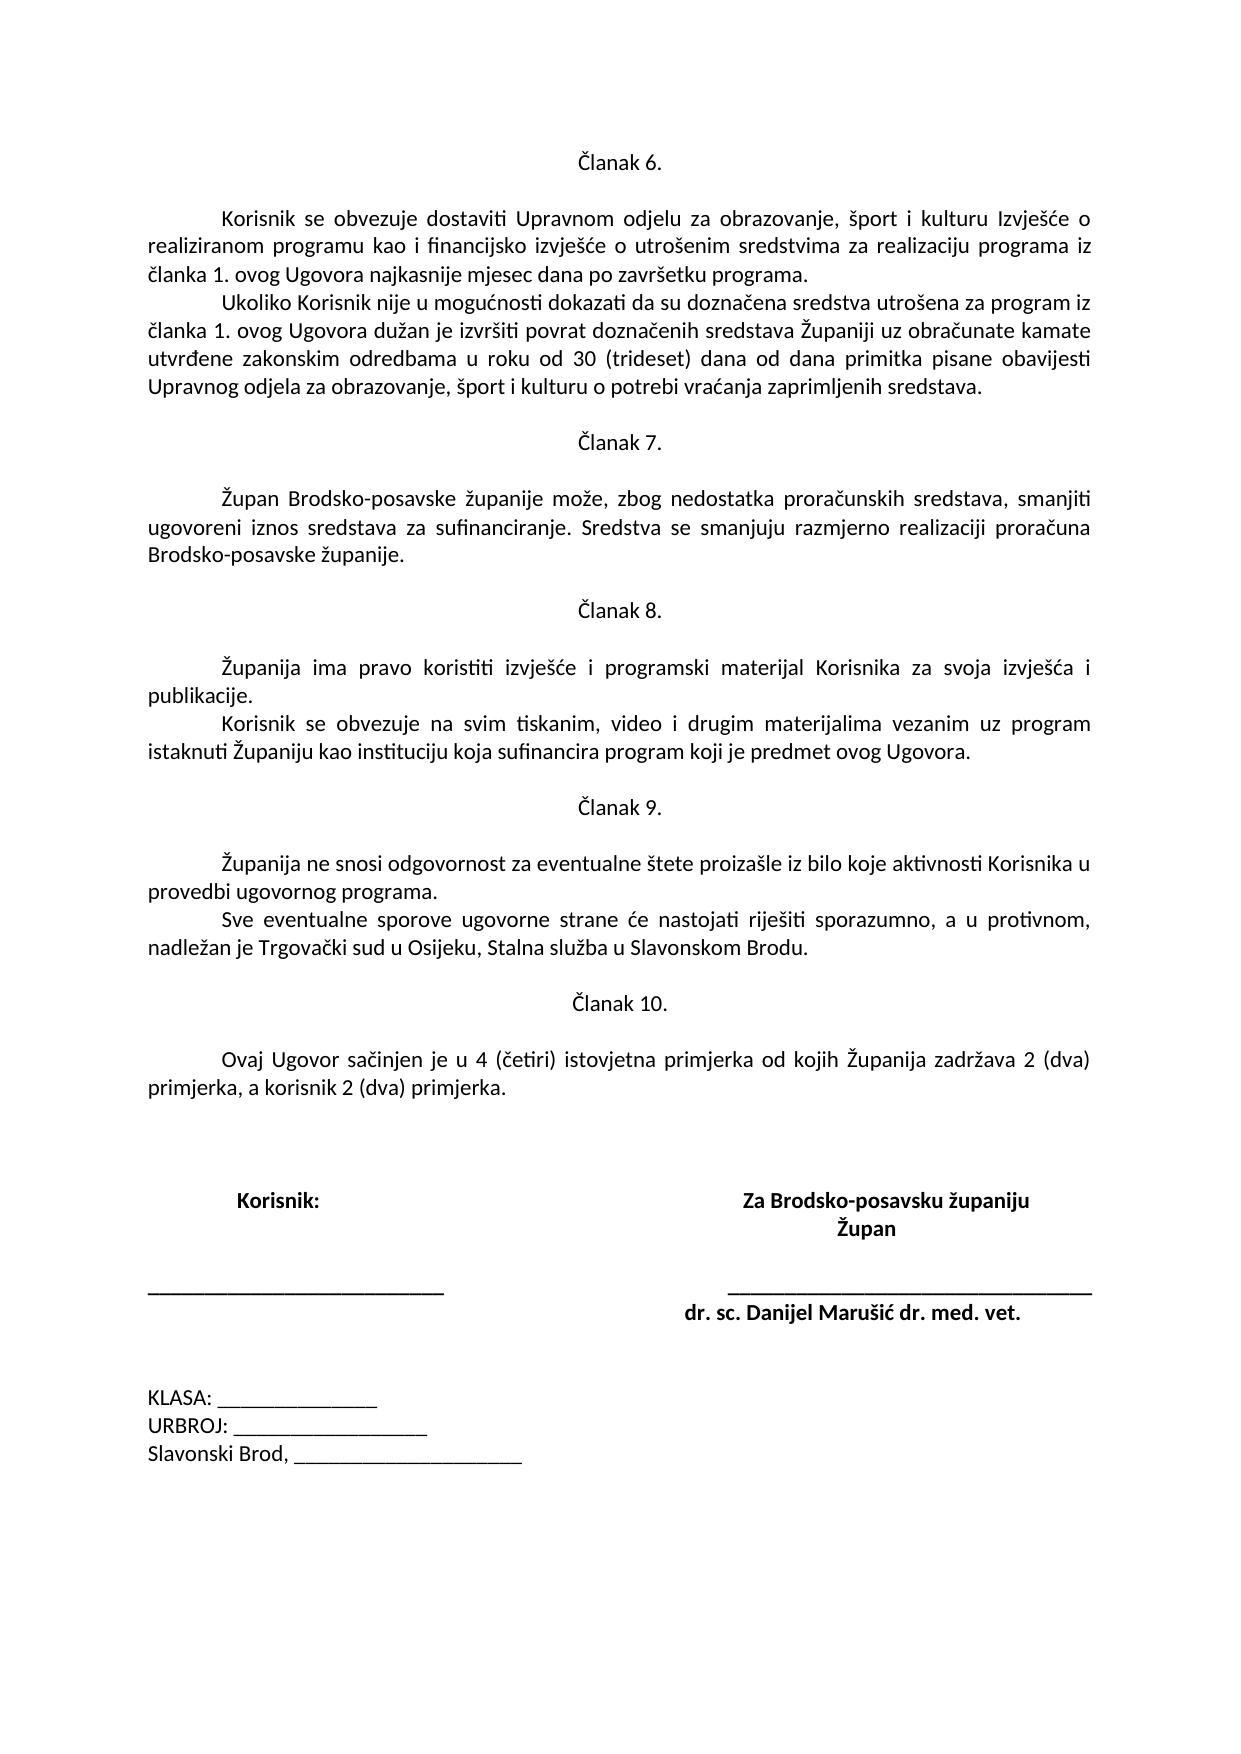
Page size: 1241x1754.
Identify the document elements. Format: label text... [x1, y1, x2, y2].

text Sve eventualne sporove ugovorne strane će nastojati riješiti sporazumno, a u protivnom, nadležan je Trgovački sud u Osijeku, Stalna služba u Slavonskom Brodu. [148, 905, 1093, 961]
text Korisnik se obvezuje na svim tiskanim, video i drugim materijalima vezanim uz program istaknuti Županiju kao instituciju koja sufinancira program koji je predmet ovog Ugovora. [148, 709, 1093, 765]
text Članak 10. [148, 989, 1093, 1017]
text URBROJ: _________________ [148, 1411, 1093, 1439]
text Korisnik: Za Brodsko-posavsku županiju [221, 1186, 1093, 1214]
text Članak 8. [148, 597, 1093, 625]
text Slavonski Brod, ____________________ [148, 1439, 1093, 1467]
text Članak 9. [148, 793, 1093, 821]
text Županija ne snosi odgovornost za eventualne štete proizašle iz bilo koje aktivnosti Korisnika u provedbi ugovornog programa. [148, 849, 1093, 905]
text Članak 7. [148, 428, 1093, 457]
text Županija ima pravo koristiti izvješće i programski materijal Korisnika za svoja izvješća i publikacije. [148, 653, 1093, 709]
text Članak 6. [148, 148, 1093, 176]
text Ovaj Ugovor sačinjen je u 4 (četiri) istovjetna primjerka od kojih Županija zadržava 2 (dva) primjerka, a korisnik 2 (dva) primjerka. [148, 1045, 1093, 1101]
text Župan [148, 1214, 1093, 1242]
text Župan Brodsko-posavske županije može, zbog nedostatka proračunskih sredstava, smanjiti ugovoreni iznos sredstava za sufinanciranje. Sredstva se smanjuju razmjerno realizaciji proračuna Brodsko-posavske županije. [148, 484, 1093, 569]
text Korisnik se obvezuje dostaviti Upravnom odjelu za obrazovanje, šport i kulturu Izvješće o realiziranom programu kao i financijsko izvješće o utrošenim sredstvima za realizaciju programa iz članka 1. ovog Ugovora najkasnije mjesec dana po završetku programa. [148, 204, 1093, 288]
text KLASA: ______________ [148, 1383, 1093, 1411]
text __________________________ ________________________________ dr. sc. Danijel Marušić dr. med. vet. [148, 1270, 1093, 1326]
text Ukoliko Korisnik nije u mogućnosti dokazati da su doznačena sredstva utrošena za program iz članka 1. ovog Ugovora dužan je izvršiti povrat doznačenih sredstava Županiji uz obračunate kamate utvrđene zakonskim odredbama u roku od 30 (trideset) dana od dana primitka pisane obavijesti Upravnog odjela za obrazovanje, šport i kulturu o potrebi vraćanja zaprimljenih sredstava. [148, 288, 1093, 400]
